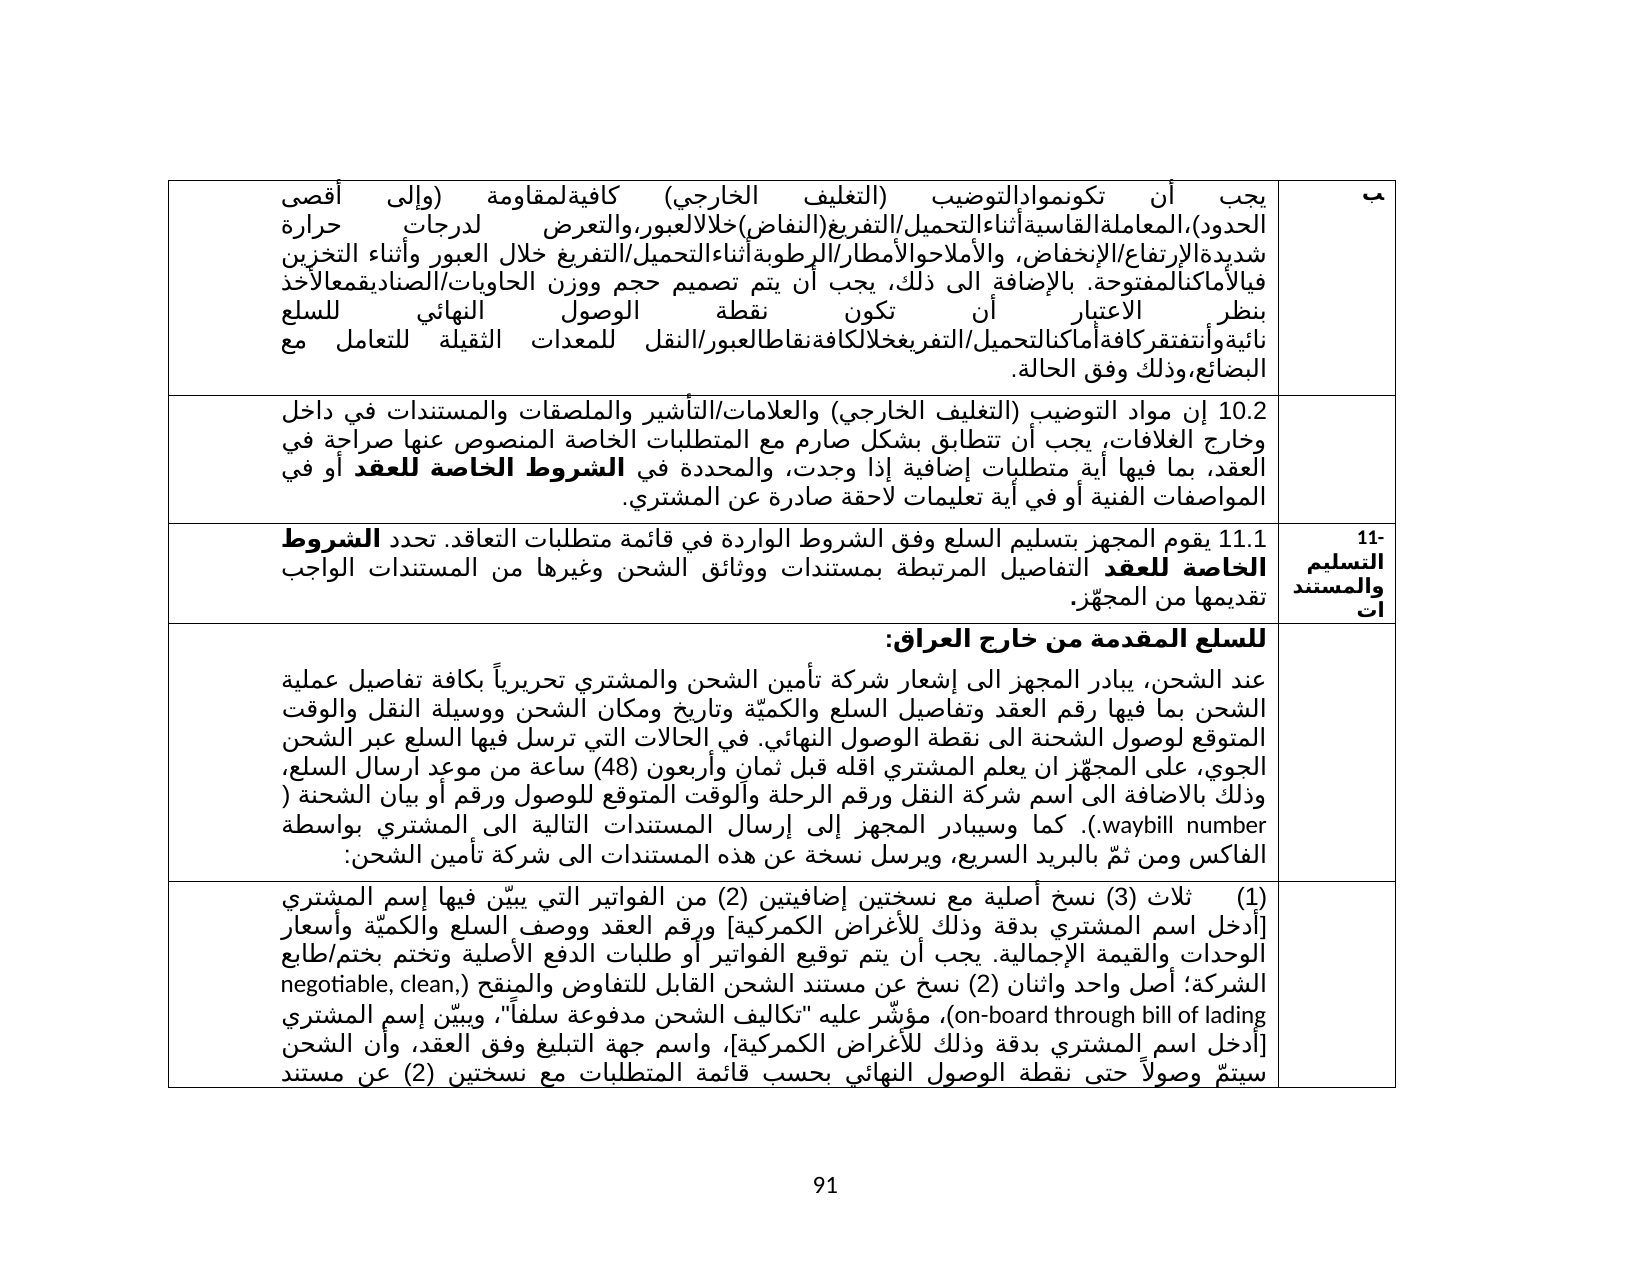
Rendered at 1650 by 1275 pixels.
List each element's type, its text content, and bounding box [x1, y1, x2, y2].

table_cell [1279, 882, 1395, 1087]
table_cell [169, 181, 1278, 395]
table_cell للسلع المقدمة من خارج العراق: عند الشحن، يبادر المجهز الى إشعار شركة تأمين الشحن والمشتري تحريرياً بكافة تفاصيل عملية الشحن بما فيها رقم العقد وتفاصيل السلع والكميّة وتاريخ ومكان الشحن ووسيلة النقل والوقت المتوقع لوصول الشحنة الى نقطة الوصول النهائي. في الحالات التي ترسل فيها السلع عبر الشحن الجوي، على المجهّز ان يعلم المشتري اقله قبل ثمانِ وأربعون (48) ساعة من موعد ارسال السلع، وذلك بالاضافة الى اسم شركة النقل ورقم الرحلة والوقت المتوقع للوصول ورقم أو بيان الشحنة (waybill number.). كما وسيبادر المجهز إلى إرسال المستندات التالية الى المشتري بواسطة الفاكس ومن ثمّ بالبريد السريع، ويرسل نسخة عن هذه المستندات الى شركة تأمين الشحن: [169, 624, 1278, 881]
table_cell 11- التسليم والمستندات [1279, 524, 1395, 623]
table_cell [1279, 624, 1395, 881]
table_cell 11.1 يقوم المجهز بتسليم السلع وفق الشروط الواردة في قائمة متطلبات التعاقد. تحدد الشروط الخاصة للعقد التفاصيل المرتبطة بمستندات ووثائق الشحن وغيرها من المستندات الواجب تقديمها من المجهّز. [169, 524, 1278, 623]
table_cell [1279, 181, 1395, 395]
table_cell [169, 882, 1278, 1087]
table_cell 10.2 إن مواد التوضيب (التغليف الخارجي) والعلامات/التأشير والملصقات والمستندات في داخل وخارج الغلافات، يجب أن تتطابق بشكل صارم مع المتطلبات الخاصة المنصوص عنها صراحة في العقد، بما فيها أية متطلبات إضافية إذا وجدت، والمحددة في الشروط الخاصة للعقد أو في المواصفات الفنية أو في أية تعليمات لاحقة صادرة عن المشتري. [169, 396, 1278, 523]
table_cell [1279, 396, 1395, 523]
